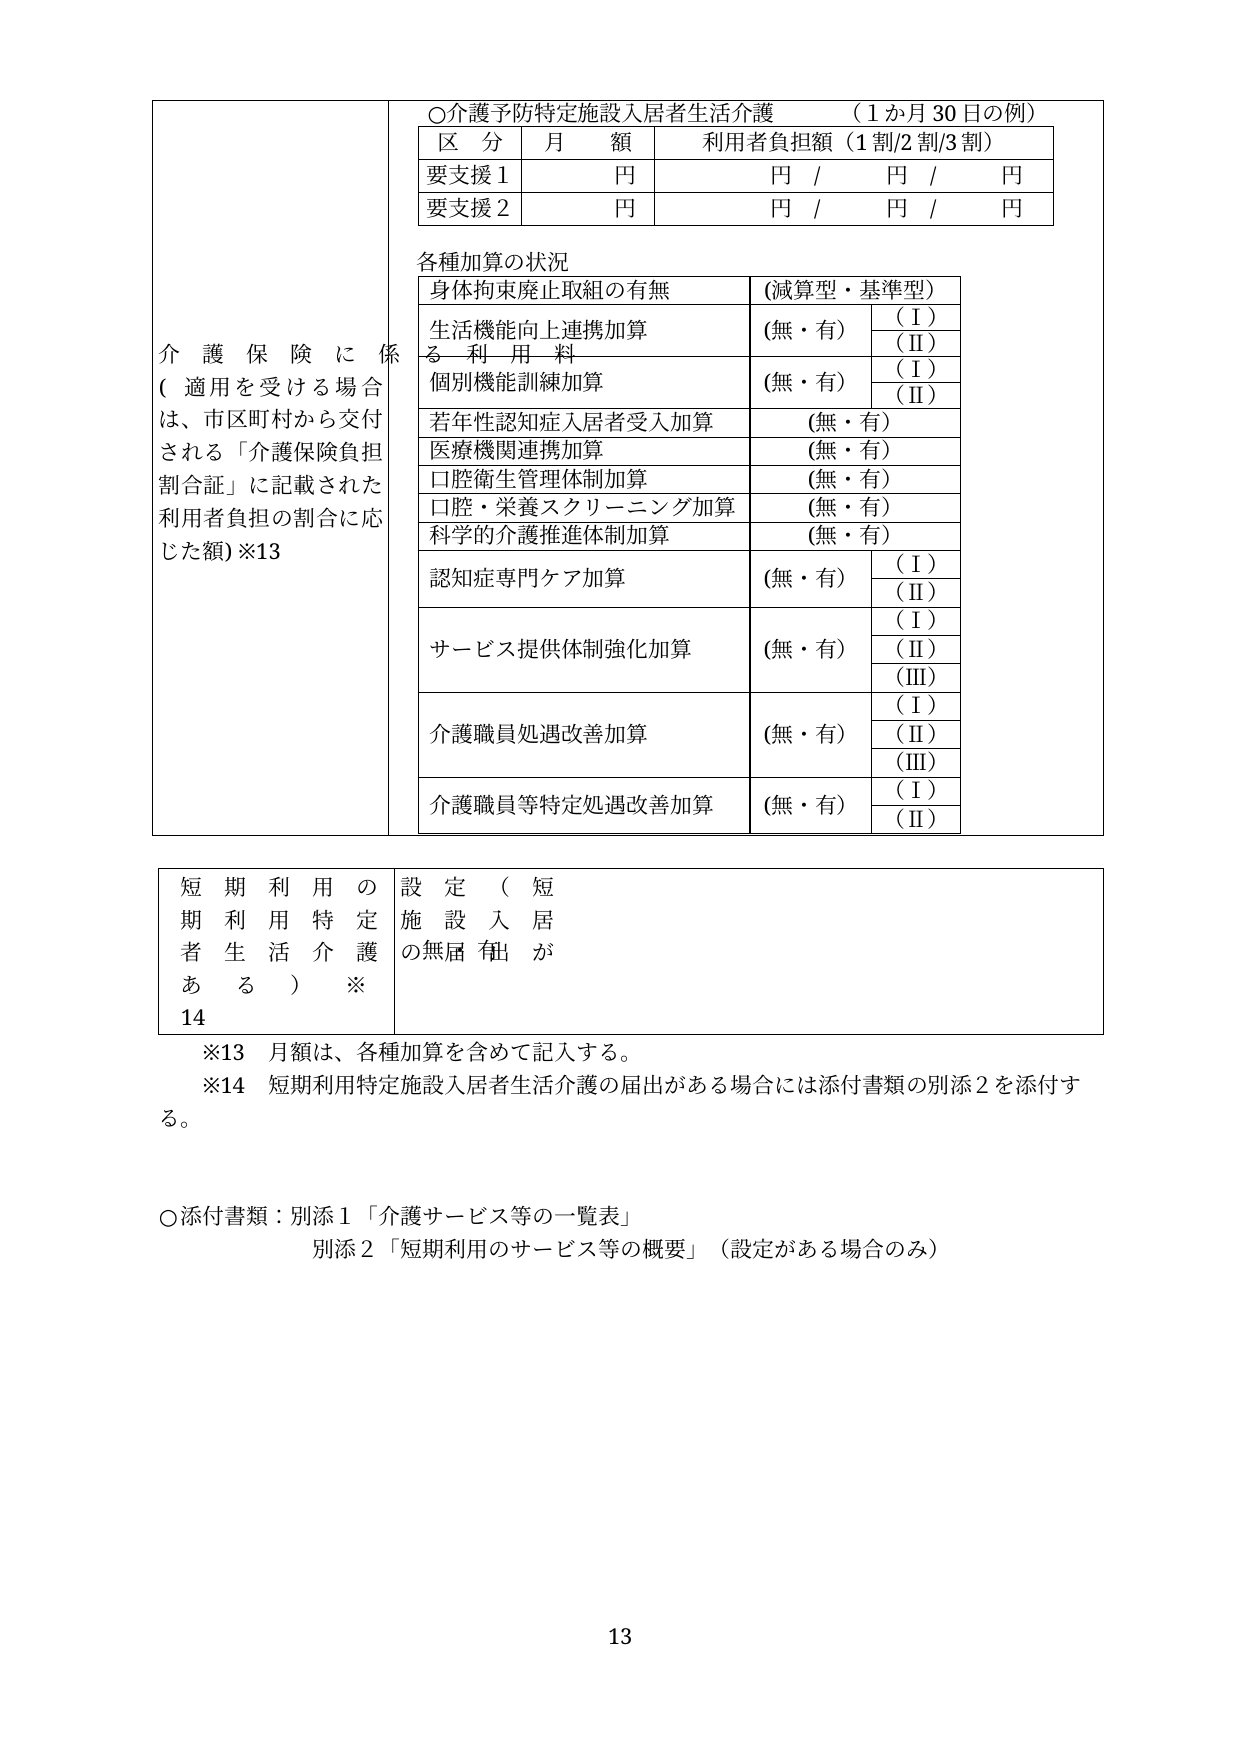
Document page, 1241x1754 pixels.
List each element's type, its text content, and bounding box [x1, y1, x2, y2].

table_header 無 ・ 有 [395, 869, 1103, 1033]
text 別添２「短期利用のサービス等の概要」（設定がある場合のみ） [158, 1231, 1082, 1264]
text ○添付書類：別添１「介護サービス等の一覧表」 [158, 1198, 1082, 1231]
text ※14 短期利用特定施設入居者生活介護の届出がある場合には添付書類の別添２を添付する。 [158, 1067, 1082, 1133]
text ※13 月額は、各種加算を含めて記入する。 [181, 1035, 1082, 1067]
table_header ○介護予防特定施設入居者生活介護 （１か月30日の例） 各種加算の状況 [389, 101, 1103, 834]
table_header 短期利用の設定（短期利用特定施設入居者生活介護の届出がある）※14 [159, 869, 394, 1033]
table_header 介護保険に係る利用料 (適用を受ける場合は、市区町村から交付される「介護保険負担割合証」に記載された利用者負担の割合に応じた額) ※13 [153, 101, 388, 834]
